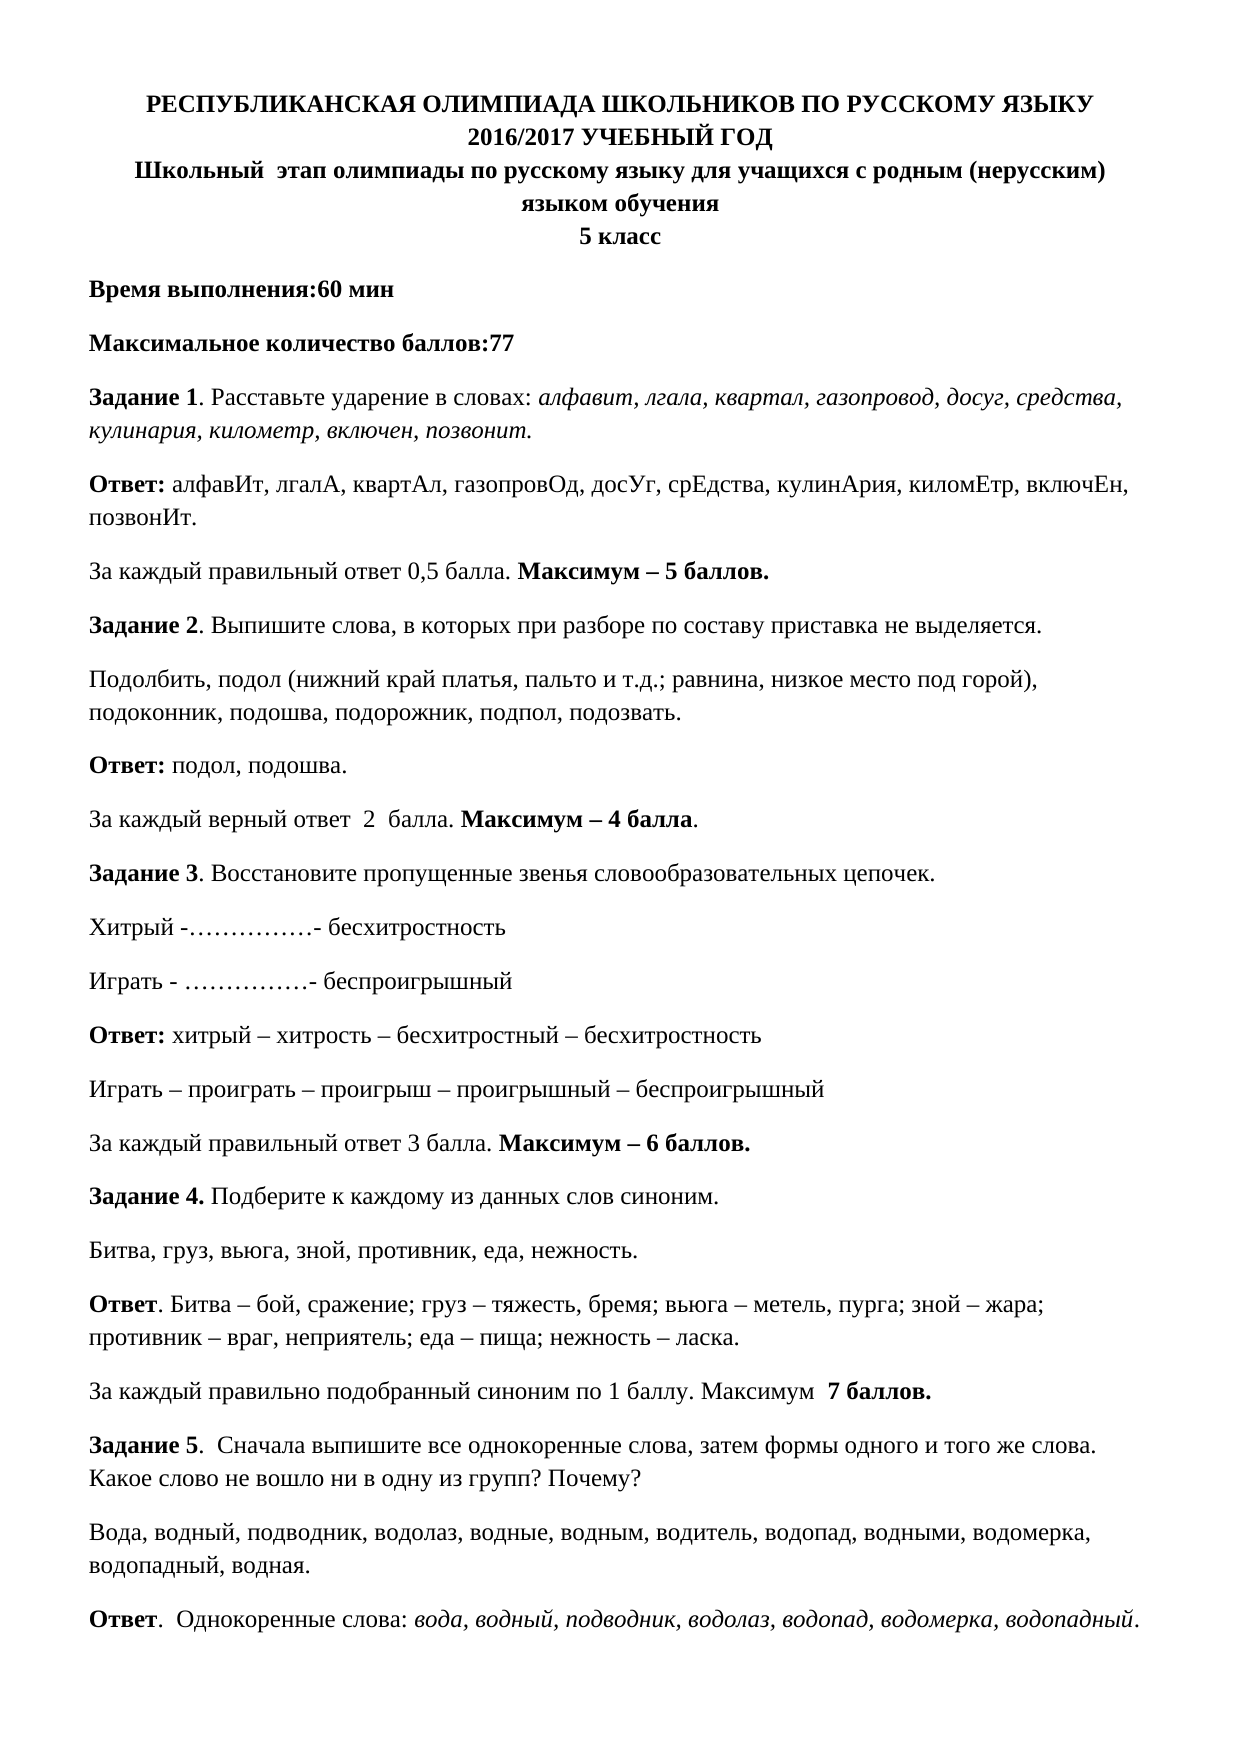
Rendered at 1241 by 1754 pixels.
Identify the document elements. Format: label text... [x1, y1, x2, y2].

text Школьный этап олимпиады по русскому языку для учащихся с родным (нерусским) языком обучения [89, 155, 1152, 216]
text Задание 2. Выпишите слова, в которых при разборе по составу приставка не выделяется. [89, 610, 1152, 639]
text Вода, водный, подводник, водолаз, водные, водным, водитель, водопад, водными, водомерка, водопадный, водная. [89, 1517, 1152, 1578]
text Время выполнения:60 мин [89, 274, 1152, 303]
text РЕСПУБЛИКАНСКАЯ ОЛИМПИАДА ШКОЛЬНИКОВ ПО РУССКОМУ ЯЗЫКУ [89, 89, 1152, 117]
text Ответ: алфавИт, лгалА, квартАл, газопровОд, досУг, срЕдства, кулинАрия, киломЕтр, включЕн, позвонИт. [89, 469, 1152, 531]
text Задание 5. Сначала выпишите все однокоренные слова, затем формы одного и того же слова. Какое слово не вошло ни в одну из групп? Почему? [89, 1430, 1152, 1492]
text Задание 4. Подберите к каждому из данных слов синоним. [89, 1181, 1152, 1210]
text Битва, груз, вьюга, зной, противник, еда, нежность. [89, 1235, 1152, 1264]
text За каждый правильный ответ 3 балла. Максимум – 6 баллов. [89, 1128, 1152, 1156]
text Задание 1. Расставьте ударение в словах: алфавит, лгала, квартал, газопровод, досуг, средства, кулинария, километр, включен, позвонит. [89, 382, 1152, 444]
text Играть – проиграть – проигрыш – проигрышный – беспроигрышный [89, 1074, 1152, 1102]
text За каждый правильный ответ 0,5 балла. Максимум – 5 баллов. [89, 556, 1152, 585]
text 2016/2017 УЧЕБНЫЙ ГОД [89, 122, 1152, 150]
text За каждый правильно подобранный синоним по 1 баллу. Максимум 7 баллов. [89, 1376, 1152, 1405]
text Ответ: подол, подошва. [89, 751, 1152, 779]
text 5 класс [89, 221, 1152, 249]
text Ответ. Однокоренные слова: вода, водный, подводник, водолаз, водопад, водомерка, водопадный. [89, 1604, 1152, 1632]
text Играть - ……………- беспроигрышный [89, 966, 1152, 995]
text Хитрый -……………- бесхитростность [89, 912, 1152, 941]
text Ответ: хитрый – хитрость – бесхитростный – бесхитростность [89, 1020, 1152, 1049]
text Максимальное количество баллов:77 [89, 328, 1152, 357]
text Задание 3. Восстановите пропущенные звенья словообразовательных цепочек. [89, 858, 1152, 887]
text Подолбить, подол (нижний край платья, пальто и т.д.; равнина, низкое место под горой), подоконник, подошва, подорожник, подпол, подозвать. [89, 664, 1152, 726]
text Ответ. Битва – бой, сражение; груз – тяжесть, бремя; вьюга – метель, пурга; зной – жара; противник – враг, неприятель; еда – пища; нежность – ласка. [89, 1289, 1152, 1351]
text За каждый верный ответ 2 балла. Максимум – 4 балла. [89, 804, 1152, 833]
